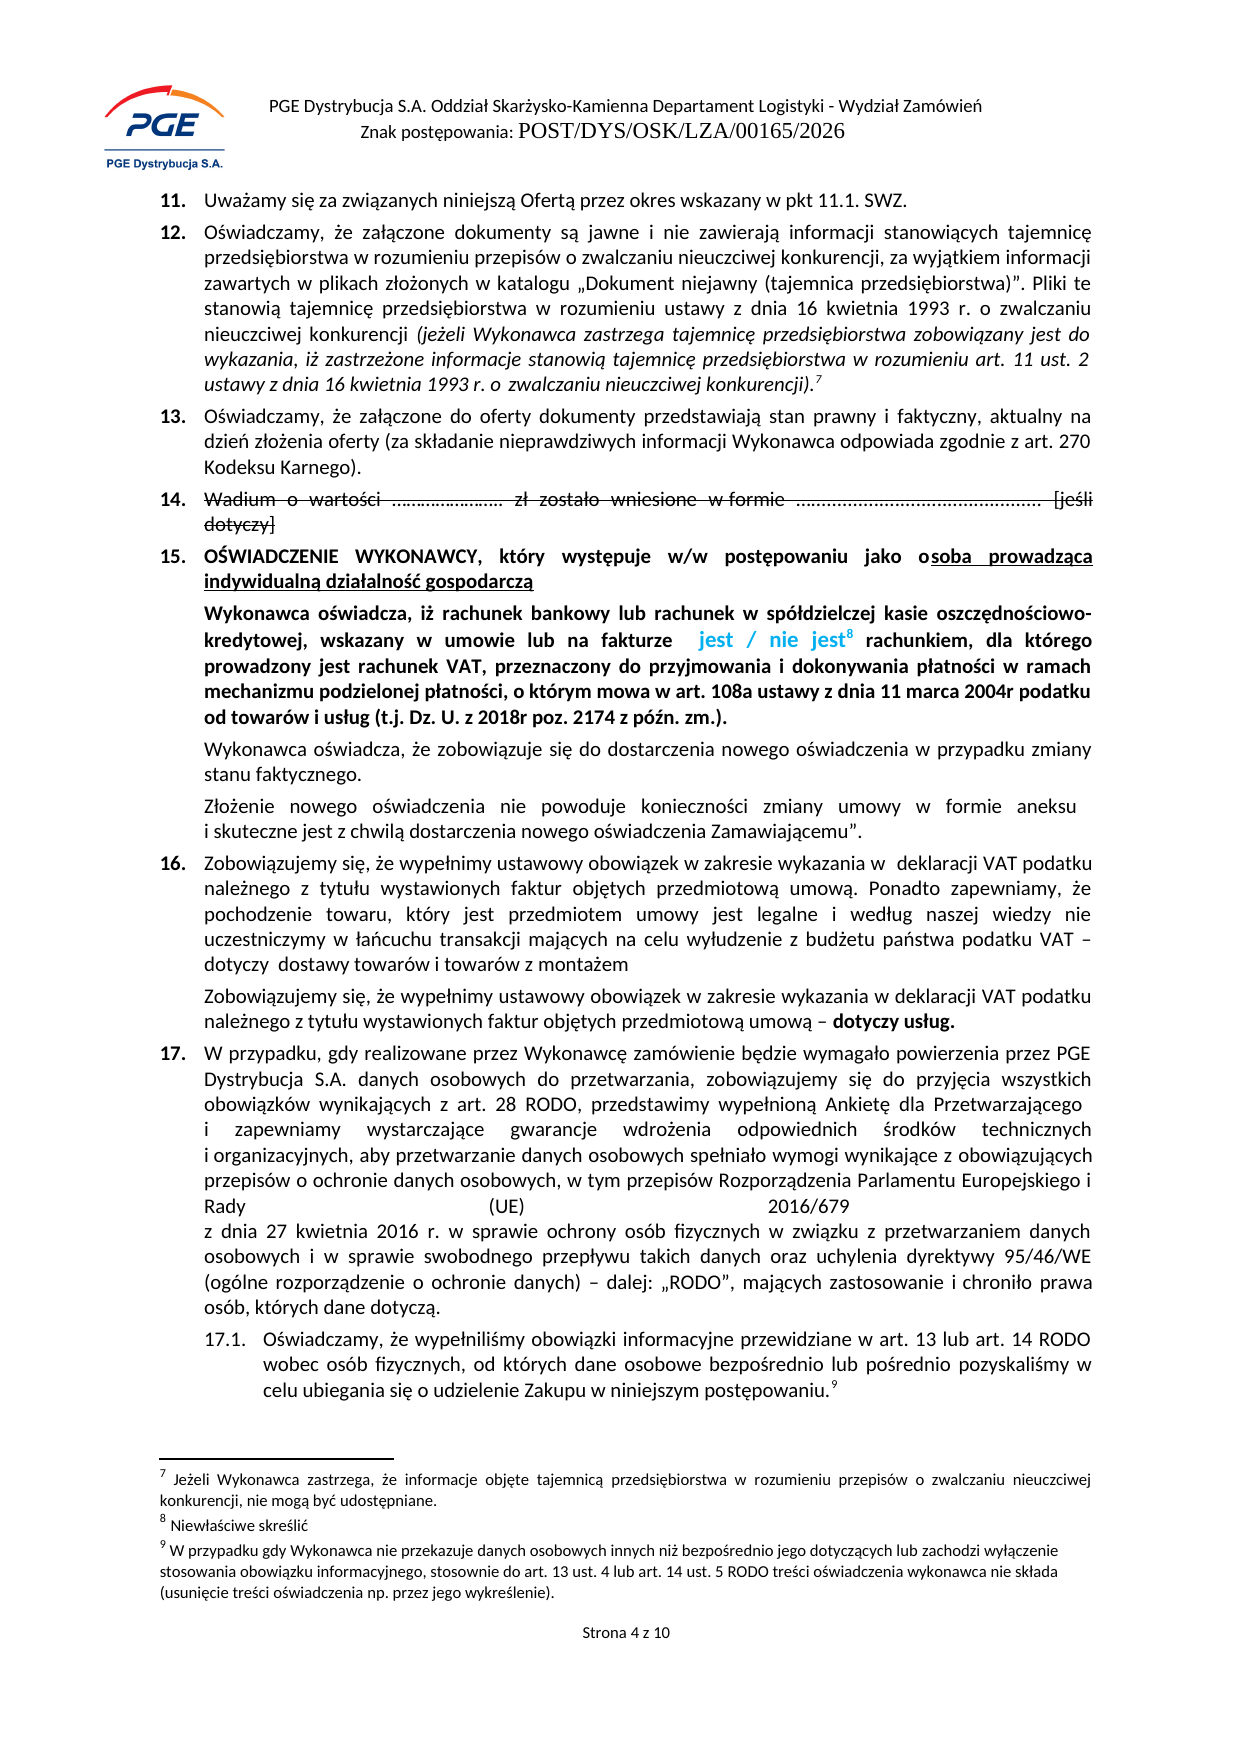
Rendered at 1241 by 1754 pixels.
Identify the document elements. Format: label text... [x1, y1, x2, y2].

list OŚWIADCZENIE WYKONAWCY, który występuje w/w postępowaniu jako osoba prowadząca indywidualną działalność gospodarczą [159, 543, 1093, 594]
list W przypadku, gdy realizowane przez Wykonawcę zamówienie będzie wymagało powierzenia przez PGE Dystrybucja S.A. danych osobowych do przetwarzania, zobowiązujemy się do przyjęcia wszystkich obowiązków wynikających z art. 28 RODO, przedstawimy wypełnioną Ankietę dla Przetwarzającego i zapewniamy wystarczające gwarancje wdrożenia odpowiednich środków technicznych i organizacyjnych, aby przetwarzanie danych osobowych spełniało wymogi wynikające z obowiązujących przepisów o ochronie danych osobowych, w tym przepisów Rozporządzenia Parlamentu Europejskiego i Rady (UE) 2016/679 z dnia 27 kwietnia 2016 r. w sprawie ochrony osób fizycznych w związku z przetwarzaniem danych osobowych i w sprawie swobodnego przepływu takich danych oraz uchylenia dyrektywy 95/46/WE (ogólne rozporządzenie o ochronie danych) – dalej: „RODO”, mających zastosowanie i chroniło prawa osób, których dane dotyczą. [159, 1040, 1093, 1320]
list Zobowiązujemy się, że wypełnimy ustawowy obowiązek w zakresie wykazania w deklaracji VAT podatku należnego z tytułu wystawionych faktur objętych przedmiotową umową. Ponadto zapewniamy, że pochodzenie towaru, który jest przedmiotem umowy jest legalne i według naszej wiedzy nie uczestniczymy w łańcuchu transakcji mających na celu wyłudzenie z budżetu państwa podatku VAT – dotyczy dostawy towarów i towarów z montażem [159, 850, 1093, 977]
list Oświadczamy, że załączone do oferty dokumenty przedstawiają stan prawny i faktyczny, aktualny na dzień złożenia oferty (za składanie nieprawdziwych informacji Wykonawca odpowiada zgodnie z art. 270 Kodeksu Karnego). [159, 403, 1093, 479]
list Uważamy się za związanych niniejszą Ofertą przez okres wskazany w pkt 11.1. SWZ. [159, 187, 1093, 213]
text Zobowiązujemy się, że wypełnimy ustawowy obowiązek w zakresie wykazania w deklaracji VAT podatku należnego z tytułu wystawionych faktur objętych przedmiotową umową – dotyczy usług. [204, 983, 1093, 1034]
picture [102, 84, 227, 172]
text Wykonawca oświadcza, iż rachunek bankowy lub rachunek w spółdzielczej kasie oszczędnościowo-kredytowej, wskazany w umowie lub na fakturze jest / nie jest rachunkiem, dla którego prowadzony jest rachunek VAT, przeznaczony do przyjmowania i dokonywania płatności w ramach mechanizmu podzielonej płatności, o którym mowa w art. 108a ustawy z dnia 11 marca 2004r podatku od towarów i usług (t.j. Dz. U. z 2018r poz. 2174 z późn. zm.). [204, 600, 1093, 729]
text Złożenie nowego oświadczenia nie powoduje konieczności zmiany umowy w formie aneksu i skuteczne jest z chwilą dostarczenia nowego oświadczenia Zamawiającemu”. [204, 793, 1093, 844]
list Wadium o wartości ………………….. zł zostało wniesione w formie …............................................ [jeśli dotyczy] [159, 486, 1093, 537]
list Oświadczamy, że załączone dokumenty są jawne i nie zawierają informacji stanowiących tajemnicę przedsiębiorstwa w rozumieniu przepisów o zwalczaniu nieuczciwej konkurencji, za wyjątkiem informacji zawartych w plikach złożonych w katalogu „Dokument niejawny (tajemnica przedsiębiorstwa)”. Pliki te stanowią tajemnicę przedsiębiorstwa w rozumieniu ustawy z dnia 16 kwietnia 1993 r. o zwalczaniu nieuczciwej konkurencji (jeżeli Wykonawca zastrzega tajemnicę przedsiębiorstwa zobowiązany jest do wykazania, iż zastrzeżone informacje stanowią tajemnicę przedsiębiorstwa w rozumieniu art. 11 ust. 2 ustawy z dnia 16 kwietnia 1993 r. o zwalczaniu nieuczciwej konkurencji). [159, 219, 1093, 397]
text Wykonawca oświadcza, że zobowiązuje się do dostarczenia nowego oświadczenia w przypadku zmiany stanu faktycznego. [204, 736, 1093, 787]
list Oświadczamy, że wypełniliśmy obowiązki informacyjne przewidziane w art. 13 lub art. 14 RODO wobec osób fizycznych, od których dane osobowe bezpośrednio lub pośrednio pozyskaliśmy w celu ubiegania się o udzielenie Zakupu w niniejszym postępowaniu. [204, 1326, 1093, 1402]
